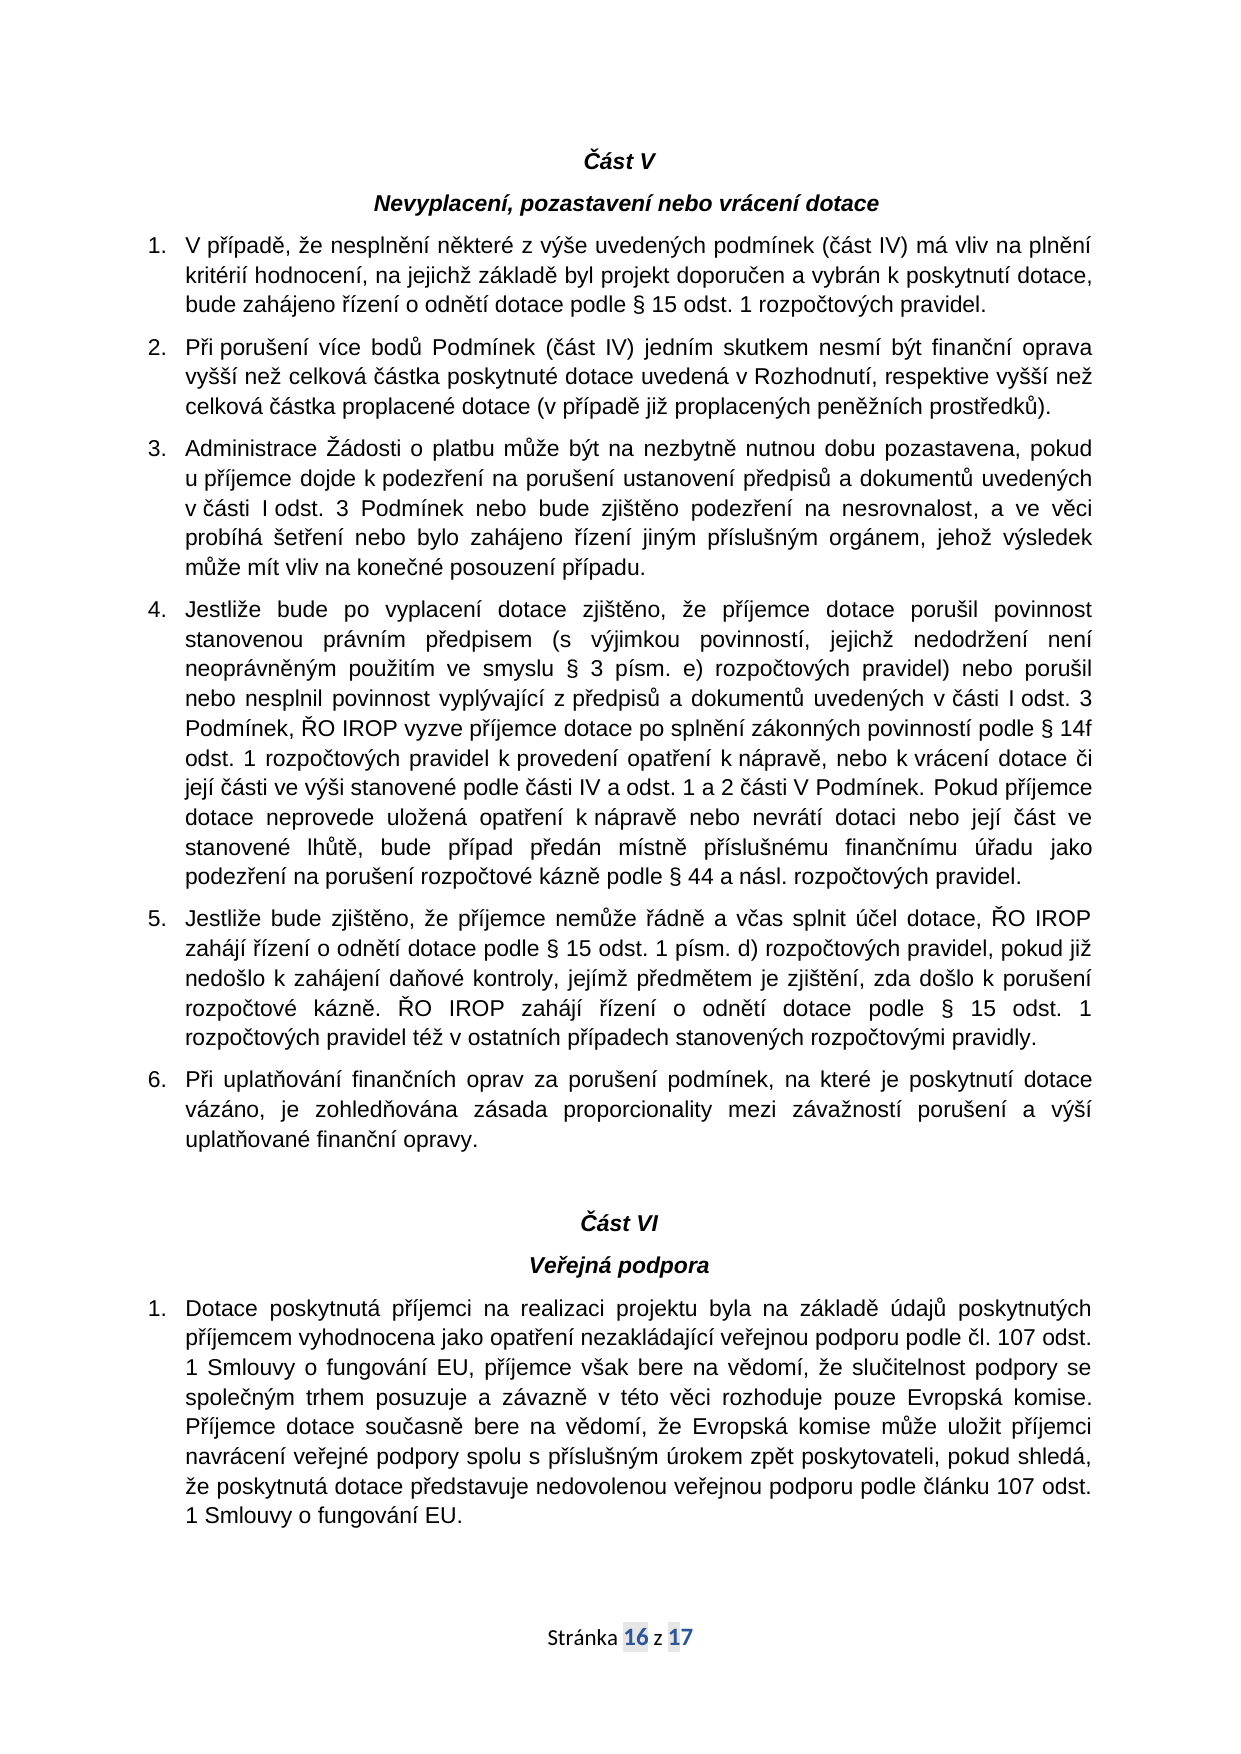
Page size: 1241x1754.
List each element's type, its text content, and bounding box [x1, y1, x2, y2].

text Veřejná podpora [148, 1252, 1093, 1279]
list V případě, že nesplnění některé z výše uvedených podmínek (část IV) má vliv na plnění kritérií hodnocení, na jejichž základě byl projekt doporučen a vybrán k poskytnutí dotace, bude zahájeno řízení o odnětí dotace podle § 15 odst. 1 rozpočtových pravidel. [148, 232, 1093, 318]
list Administrace Žádosti o platbu může být na nezbytně nutnou dobu pozastavena, pokud u příjemce dojde k podezření na porušení ustanovení předpisů a dokumentů uvedených v části I odst. 3 Podmínek nebo bude zjištěno podezření na nesrovnalost, a ve věci probíhá šetření nebo bylo zahájeno řízení jiným příslušným orgánem, jehož výsledek může mít vliv na konečné posouzení případu. [148, 435, 1093, 580]
text Část VI [148, 1210, 1093, 1236]
list Jestliže bude zjištěno, že příjemce nemůže řádně a včas splnit účel dotace, ŘO IROP zahájí řízení o odnětí dotace podle § 15 odst. 1 písm. d) rozpočtových pravidel, pokud již nedošlo k zahájení daňové kontroly, jejímž předmětem je zjištění, zda došlo k porušení rozpočtové kázně. ŘO IROP zahájí řízení o odnětí dotace podle § 15 odst. 1 rozpočtových pravidel též v ostatních případech stanovených rozpočtovými pravidly. [148, 905, 1093, 1051]
list Jestliže bude po vyplacení dotace zjištěno, že příjemce dotace porušil povinnost stanovenou právním předpisem (s výjimkou povinností, jejichž nedodržení není neoprávněným použitím ve smyslu § 3 písm. e) rozpočtových pravidel) nebo porušil nebo nesplnil povinnost vyplývající z předpisů a dokumentů uvedených v části I odst. 3 Podmínek, ŘO IROP vyzve příjemce dotace po splnění zákonných povinností podle § 14f odst. 1 rozpočtových pravidel k provedení opatření k nápravě, nebo k vrácení dotace či její části ve výši stanovené podle části IV a odst. 1 a 2 části V Podmínek. Pokud příjemce dotace neprovede uložená opatření k nápravě nebo nevrátí dotaci nebo její část ve stanovené lhůtě, bude případ předán místně příslušnému finančnímu úřadu jako podezření na porušení rozpočtové kázně podle § 44 a násl. rozpočtových pravidel. [148, 596, 1093, 889]
list Dotace poskytnutá příjemci na realizaci projektu byla na základě údajů poskytnutých příjemcem vyhodnocena jako opatření nezakládající veřejnou podporu podle čl. 107 odst. 1 Smlouvy o fungování EU, příjemce však bere na vědomí, že slučitelnost podpory se společným trhem posuzuje a závazně v této věci rozhoduje pouze Evropská komise. Příjemce dotace současně bere na vědomí, že Evropská komise může uložit příjemci navrácení veřejné podpory spolu s příslušným úrokem zpět poskytovateli, pokud shledá, že poskytnutá dotace představuje nedovolenou veřejnou podporu podle článku 107 odst. 1 Smlouvy o fungování EU. [148, 1294, 1093, 1529]
list Při uplatňování finančních oprav za porušení podmínek, na které je poskytnutí dotace vázáno, je zohledňována zásada proporcionality mezi závažností porušení a výší uplatňované finanční opravy. [148, 1066, 1093, 1152]
subtitle Část V [148, 148, 1093, 174]
text Nevyplacení, pozastavení nebo vrácení dotace [162, 190, 1093, 216]
list Při porušení více bodů Podmínek (část IV) jedním skutkem nesmí být finanční oprava vyšší než celková částka poskytnuté dotace uvedená v Rozhodnutí, respektive vyšší než celková částka proplacené dotace (v případě již proplacených peněžních prostředků). [148, 333, 1093, 419]
